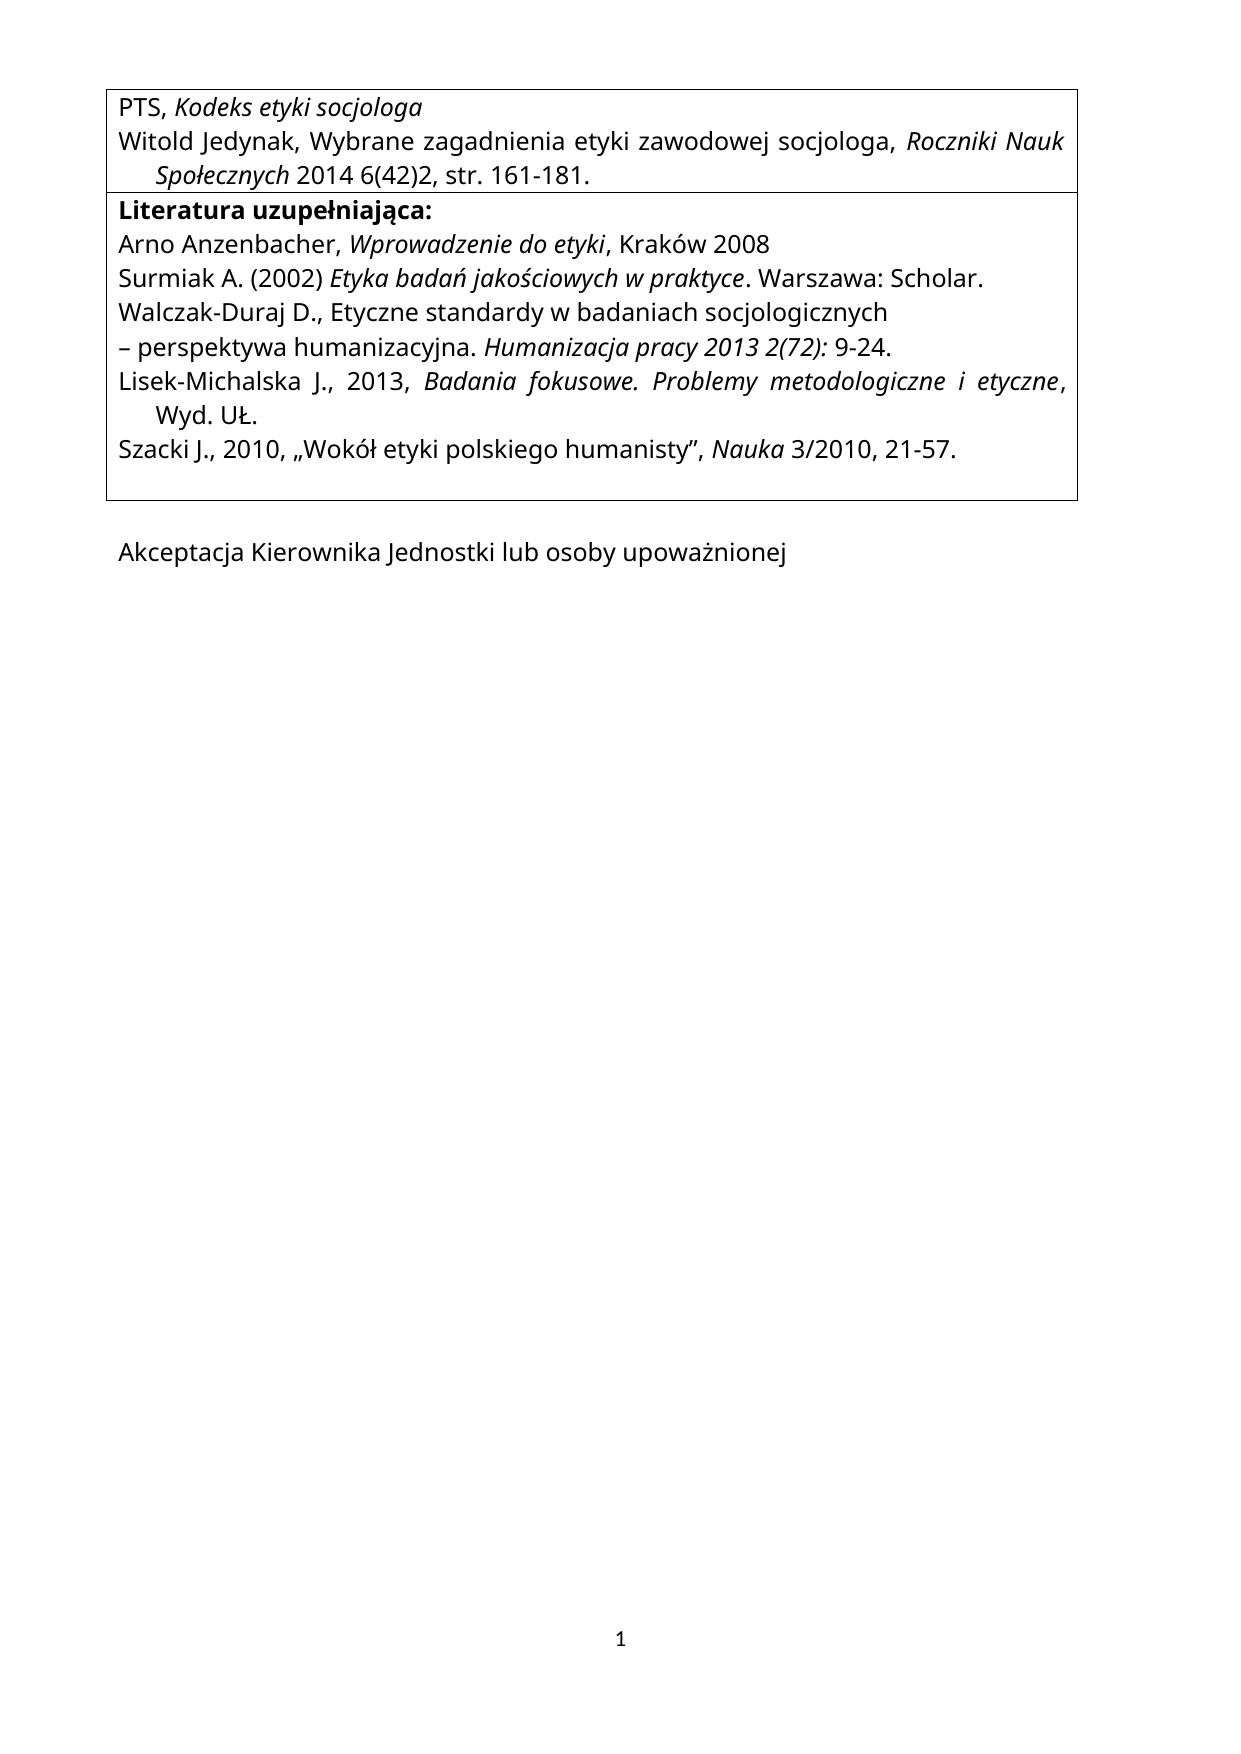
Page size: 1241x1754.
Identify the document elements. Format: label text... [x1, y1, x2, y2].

table_cell Literatura uzupełniająca: Arno Anzenbacher, Wprowadzenie do etyki, Kraków 2008 Surmiak A. (2002) Etyka badań jakościowych w praktyce. Warszawa: Scholar. Walczak-Duraj D., Etyczne standardy w badaniach socjologicznych – perspektywa humanizacyjna. Humanizacja pracy 2013 2(72): 9-24. Lisek-Michalska J., 2013, Badania fokusowe. Problemy metodologiczne i etyczne, Wyd. UŁ. Szacki J., 2010, „Wokół etyki polskiego humanisty”, Nauka 3/2010, 21-57. [107, 193, 1077, 499]
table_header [107, 90, 1077, 192]
text Akceptacja Kierownika Jednostki lub osoby upoważnionej [118, 534, 1122, 569]
